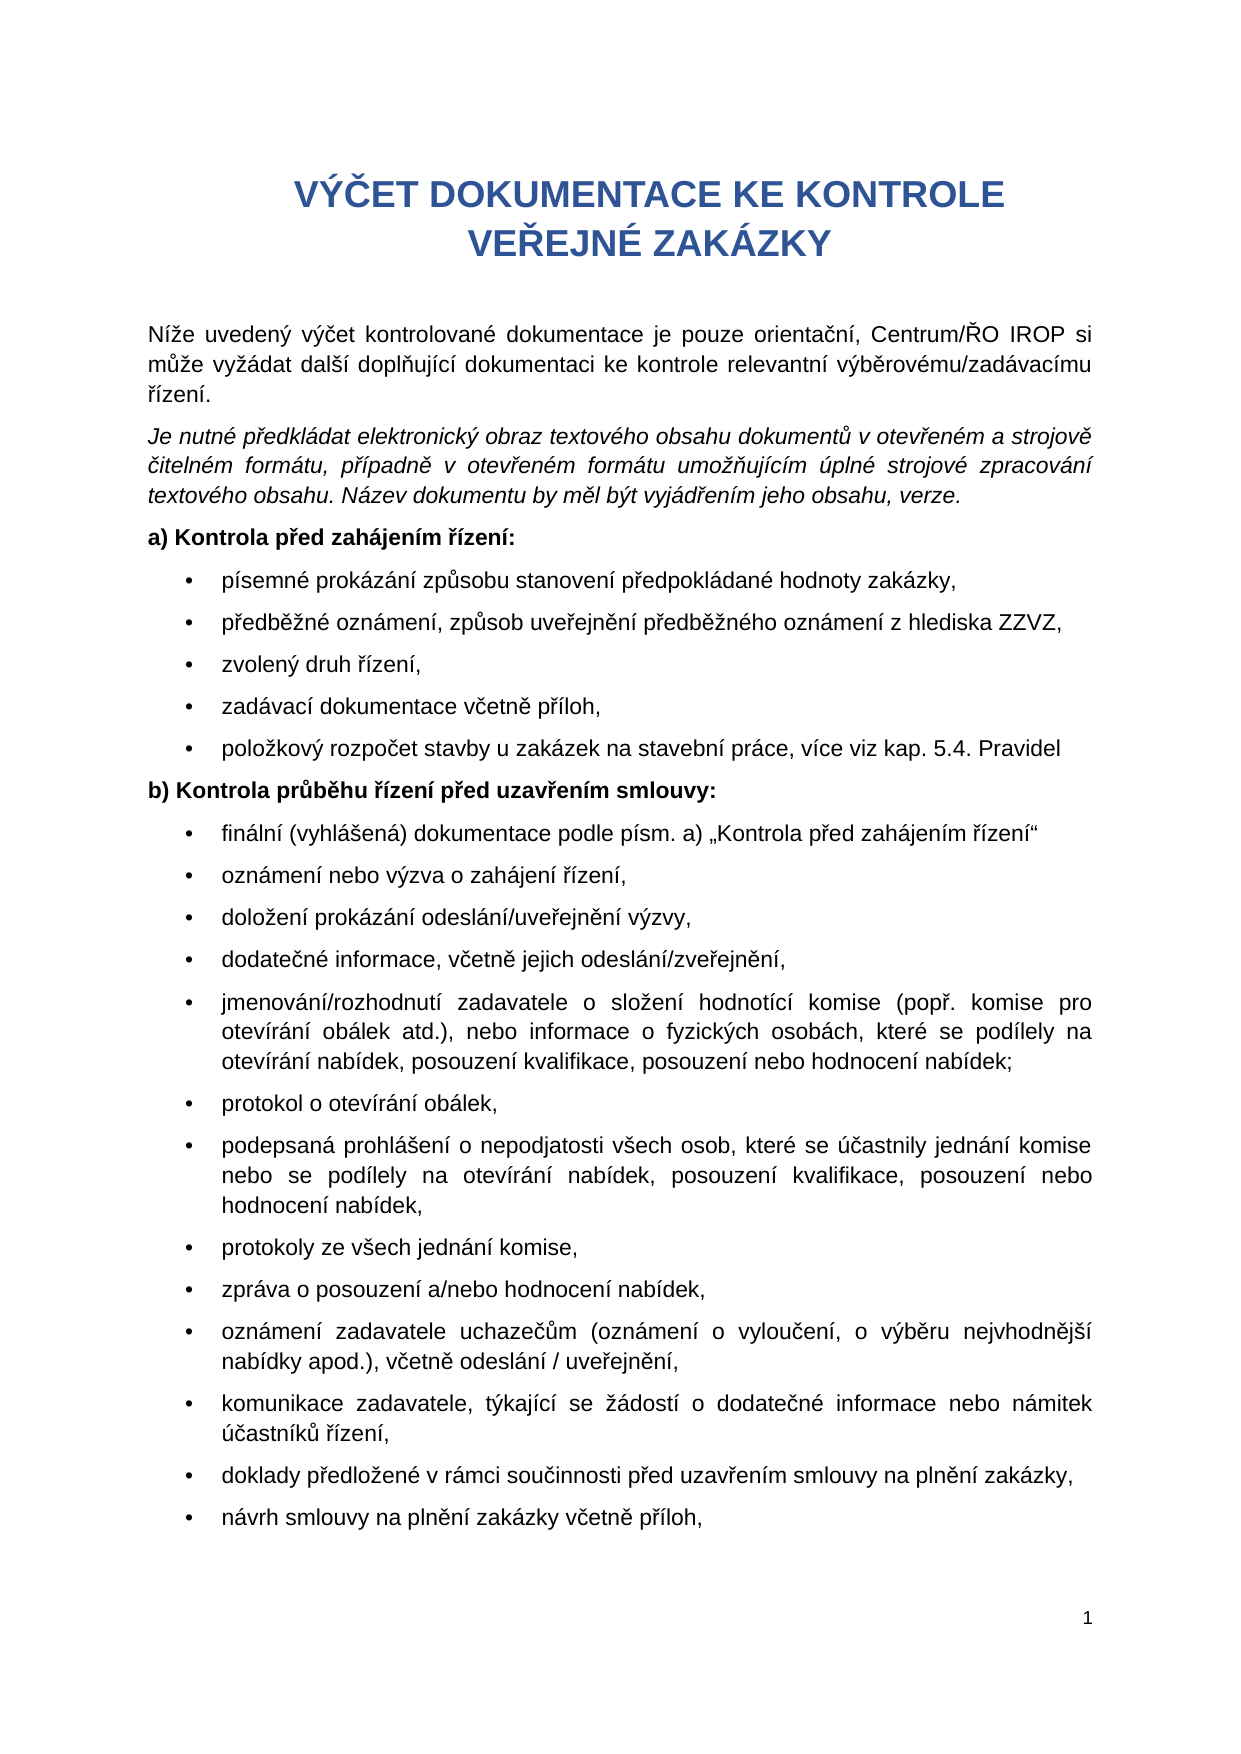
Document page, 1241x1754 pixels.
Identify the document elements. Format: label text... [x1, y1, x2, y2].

list zpráva o posouzení a/nebo hodnocení nabídek, [185, 1276, 1093, 1302]
list položkový rozpočet stavby u zakázek na stavební práce, více viz kap. 5.4. Pravidel [185, 735, 1093, 762]
list doklady předložené v rámci součinnosti před uzavřením smlouvy na plnění zakázky, [185, 1462, 1093, 1488]
list zvolený druh řízení, [185, 651, 1093, 677]
list písemné prokázání způsobu stanovení předpokládané hodnoty zakázky, [185, 567, 1093, 593]
list dodatečné informace, včetně jejich odeslání/zveřejnění, [185, 946, 1093, 973]
text b) Kontrola průběhu řízení před uzavřením smlouvy: [148, 777, 1093, 804]
text a) Kontrola před zahájením řízení: [148, 524, 1093, 551]
list finální (vyhlášená) dokumentace podle písm. a) „Kontrola před zahájením řízení“ [185, 820, 1093, 846]
list návrh smlouvy na plnění zakázky včetně příloh, [185, 1504, 1093, 1530]
list oznámení nebo výzva o zahájení řízení, [185, 862, 1093, 888]
list protokol o otevírání obálek, [185, 1090, 1093, 1116]
list podepsaná prohlášení o nepodjatosti všech osob, které se účastnily jednání komise nebo se podílely na otevírání nabídek, posouzení kvalifikace, posouzení nebo hodnocení nabídek, [185, 1132, 1093, 1218]
list komunikace zadavatele, týkající se žádostí o dodatečné informace nebo námitek účastníků řízení, [185, 1390, 1093, 1446]
text Níže uvedený výčet kontrolované dokumentace je pouze orientační, Centrum/ŘO IROP si může vyžádat další doplňující dokumentaci ke kontrole relevantní výběrovému/zadávacímu řízení. [148, 321, 1093, 407]
list protokoly ze všech jednání komise, [185, 1234, 1093, 1260]
list jmenování/rozhodnutí zadavatele o složení hodnotící komise (popř. komise pro otevírání obálek atd.), nebo informace o fyzických osobách, které se podílely na otevírání nabídek, posouzení kvalifikace, posouzení nebo hodnocení nabídek; [185, 988, 1093, 1074]
list oznámení zadavatele uchazečům (oznámení o vyloučení, o výběru nejvhodnější nabídky apod.), včetně odeslání / uveřejnění, [185, 1318, 1093, 1374]
list zadávací dokumentace včetně příloh, [185, 693, 1093, 719]
list doložení prokázání odeslání/uveřejnění výzvy, [185, 904, 1093, 930]
subtitle VÝČET DOKUMENTACE KE KONTROLE VEŘEJNÉ ZAKÁZKY [207, 173, 1093, 264]
text Je nutné předkládat elektronický obraz textového obsahu dokumentů v otevřeném a strojově čitelném formátu, případně v otevřeném formátu umožňujícím úplné strojové zpracování textového obsahu. Název dokumentu by měl být vyjádřením jeho obsahu, verze. [148, 423, 1093, 508]
list předběžné oznámení, způsob uveřejnění předběžného oznámení z hlediska ZZVZ, [185, 609, 1093, 635]
